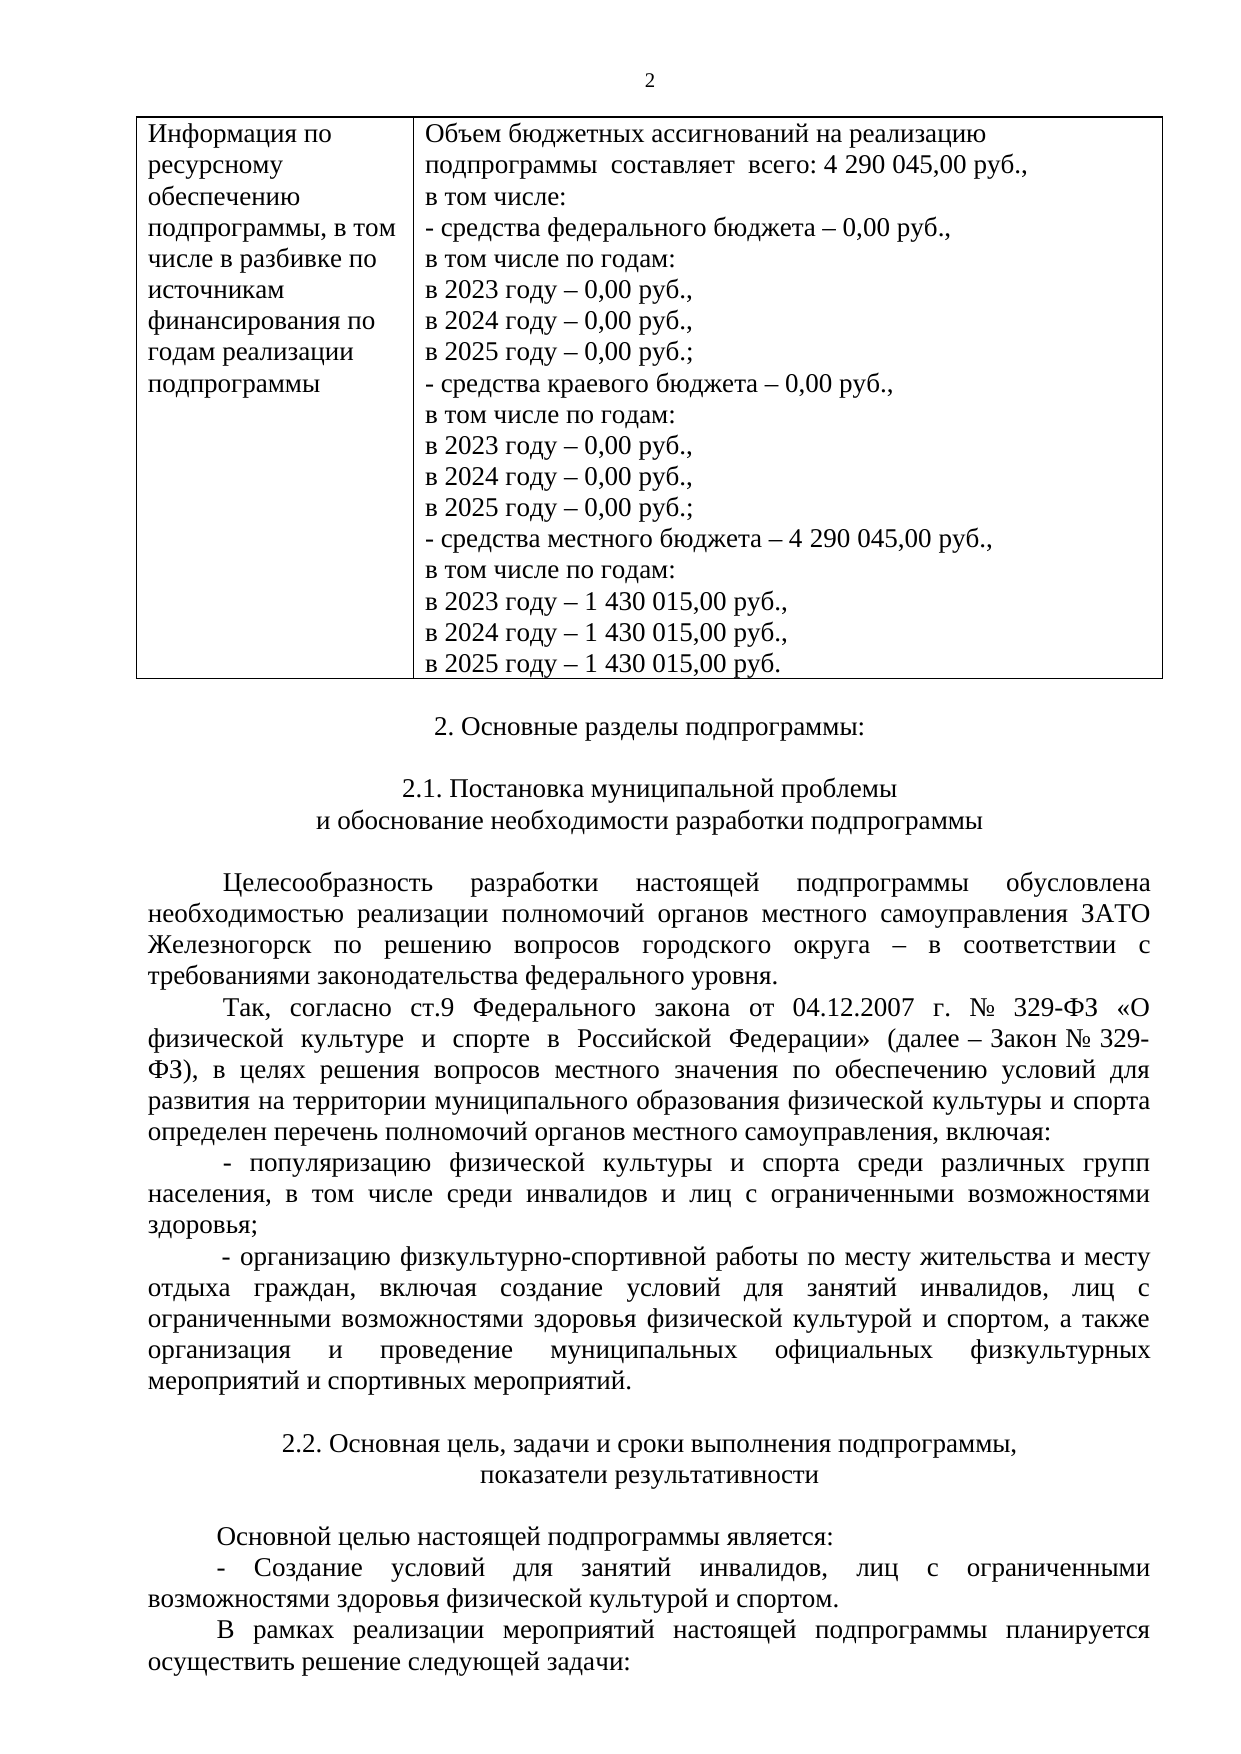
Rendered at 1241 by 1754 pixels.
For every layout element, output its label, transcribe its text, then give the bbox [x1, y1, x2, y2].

text - популяризацию физической культуры и спорта среди различных групп населения, в том числе среди инвалидов и лиц с ограниченными возможностями здоровья; [148, 1146, 1152, 1240]
text и обоснование необходимости разработки подпрограммы [148, 804, 1152, 835]
text Целесообразность разработки настоящей подпрограммы обусловлена необходимостью реализации полномочий органов местного самоуправления ЗАТО Железногорск по решению вопросов городского округа – в соответствии с требованиями законодательства федерального уровня. [148, 866, 1152, 991]
text Так, согласно ст.9 Федерального закона от 04.12.2007 г. № 329-ФЗ «О физической культуре и спорте в Российской Федерации» (далее – Закон № 329-ФЗ), в целях решения вопросов местного значения по обеспечению условий для развития на территории муниципального образования физической культуры и спорта определен перечень полномочий органов местного самоуправления, включая: [148, 991, 1152, 1146]
table_cell Информация по ресурсному обеспечению подпрограммы, в том числе в разбивке по источникам финансирования по годам реализации подпрограммы [137, 118, 413, 678]
text Основной целью настоящей подпрограммы является: [148, 1520, 1152, 1551]
text показатели результативности [148, 1458, 1152, 1489]
text В рамках реализации мероприятий настоящей подпрограммы планируется осуществить решение следующей задачи: [148, 1613, 1152, 1676]
text - Создание условий для занятий инвалидов, лиц с ограниченными возможностями здоровья физической культурой и спортом. [148, 1551, 1152, 1613]
text 2.1. Постановка муниципальной проблемы [148, 773, 1152, 804]
table_cell Объем бюджетных ассигнований на реализацию подпрограммы составляет всего: 4 290 045,00 руб., в том числе: - средства федерального бюджета – 0,00 руб., в том числе по годам: в 2023 году – 0,00 руб., в 2024 году – 0,00 руб., в 2025 году – 0,00 руб.; - средства краевого бюджета – 0,00 руб., в том числе по годам: в 2023 году – 0,00 руб., в 2024 году – 0,00 руб., в 2025 году – 0,00 руб.; - средства местного бюджета – 4 290 045,00 руб., в том числе по годам: в 2023 году – 1 430 015,00 руб., в 2024 году – 1 430 015,00 руб., в 2025 году – 1 430 015,00 руб. [414, 118, 1162, 678]
text 2. Основные разделы подпрограммы: [148, 710, 1152, 741]
text - организацию физкультурно-спортивной работы по месту жительства и месту отдыха граждан, включая создание условий для занятий инвалидов, лиц с ограниченными возможностями здоровья физической культурой и спортом, а также организация и проведение муниципальных официальных физкультурных мероприятий и спортивных мероприятий. [148, 1240, 1152, 1396]
text 2.2. Основная цель, задачи и сроки выполнения подпрограммы, [148, 1427, 1152, 1458]
